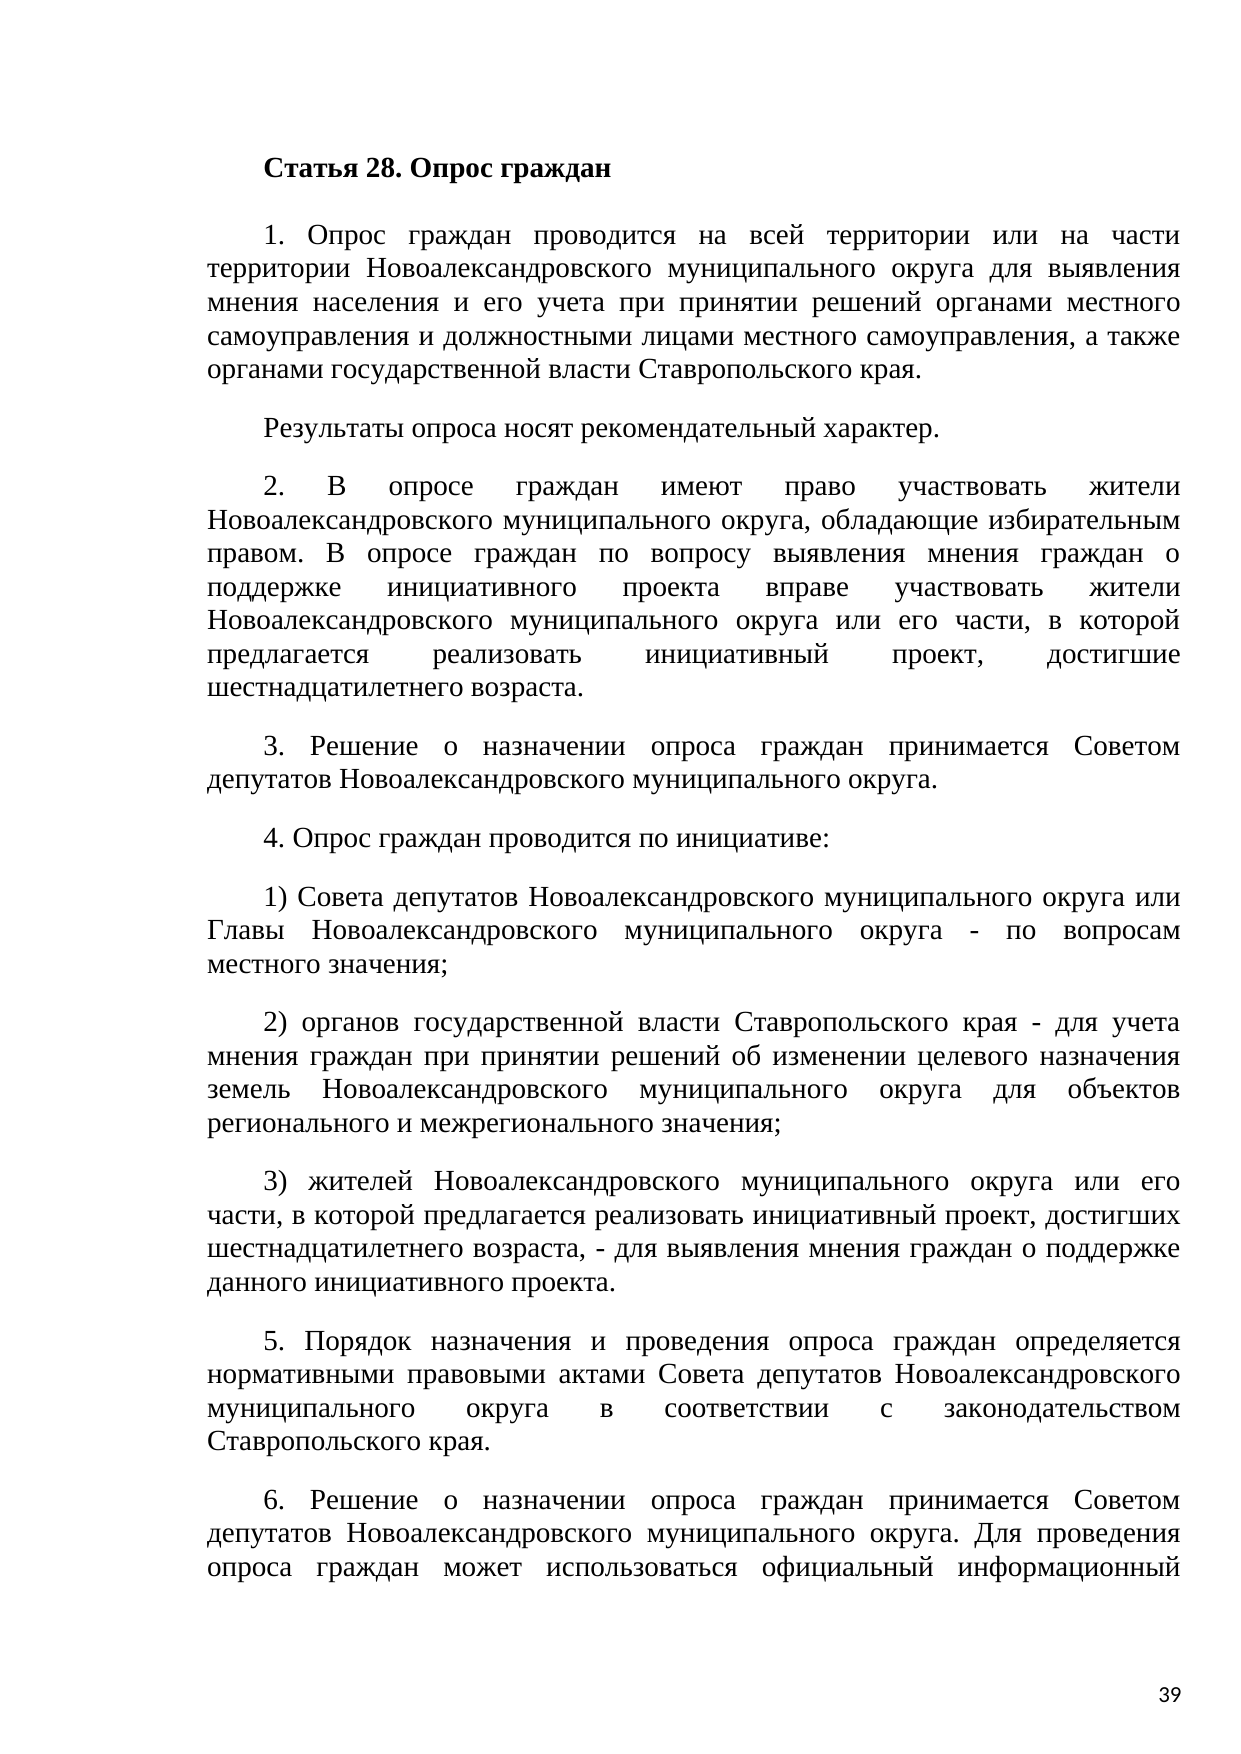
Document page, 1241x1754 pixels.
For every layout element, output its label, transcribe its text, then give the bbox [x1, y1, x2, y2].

text 1) Совета депутатов Новоалександровского муниципального округа или Главы Новоалександровского муниципального округа - по вопросам местного значения; [207, 879, 1181, 979]
text 5. Порядок назначения и проведения опроса граждан определяется нормативными правовыми актами Совета депутатов Новоалександровского муниципального округа в соответствии с законодательством Ставропольского края. [207, 1323, 1181, 1457]
text 2) органов государственной власти Ставропольского края - для учета мнения граждан при принятии решений об изменении целевого назначения земель Новоалександровского муниципального округа для объектов регионального и межрегионального значения; [207, 1004, 1181, 1138]
text 3) жителей Новоалександровского муниципального округа или его части, в которой предлагается реализовать инициативный проект, достигших шестнадцатилетнего возраста, - для выявления мнения граждан о поддержке данного инициативного проекта. [207, 1163, 1181, 1298]
text 4. Опрос граждан проводится по инициативе: [207, 820, 1181, 854]
text Результаты опроса носят рекомендательный характер. [207, 410, 1181, 443]
text 2. В опросе граждан имеют право участвовать жители Новоалександровского муниципального округа, обладающие избирательным правом. В опросе граждан по вопросу выявления мнения граждан о поддержке инициативного проекта вправе участвовать жители Новоалександровского муниципального округа или его части, в которой предлагается реализовать инициативный проект, достигшие шестнадцатилетнего возраста. [207, 468, 1181, 703]
title Статья 28. Опрос граждан [207, 150, 1181, 183]
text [207, 1482, 1181, 1582]
text 3. Решение о назначении опроса граждан принимается Советом депутатов Новоалександровского муниципального округа. [207, 728, 1181, 795]
text 1. Опрос граждан проводится на всей территории или на части территории Новоалександровского муниципального округа для выявления мнения населения и его учета при принятии решений органами местного самоуправления и должностными лицами местного самоуправления, а также органами государственной власти Ставропольского края. [207, 217, 1181, 385]
